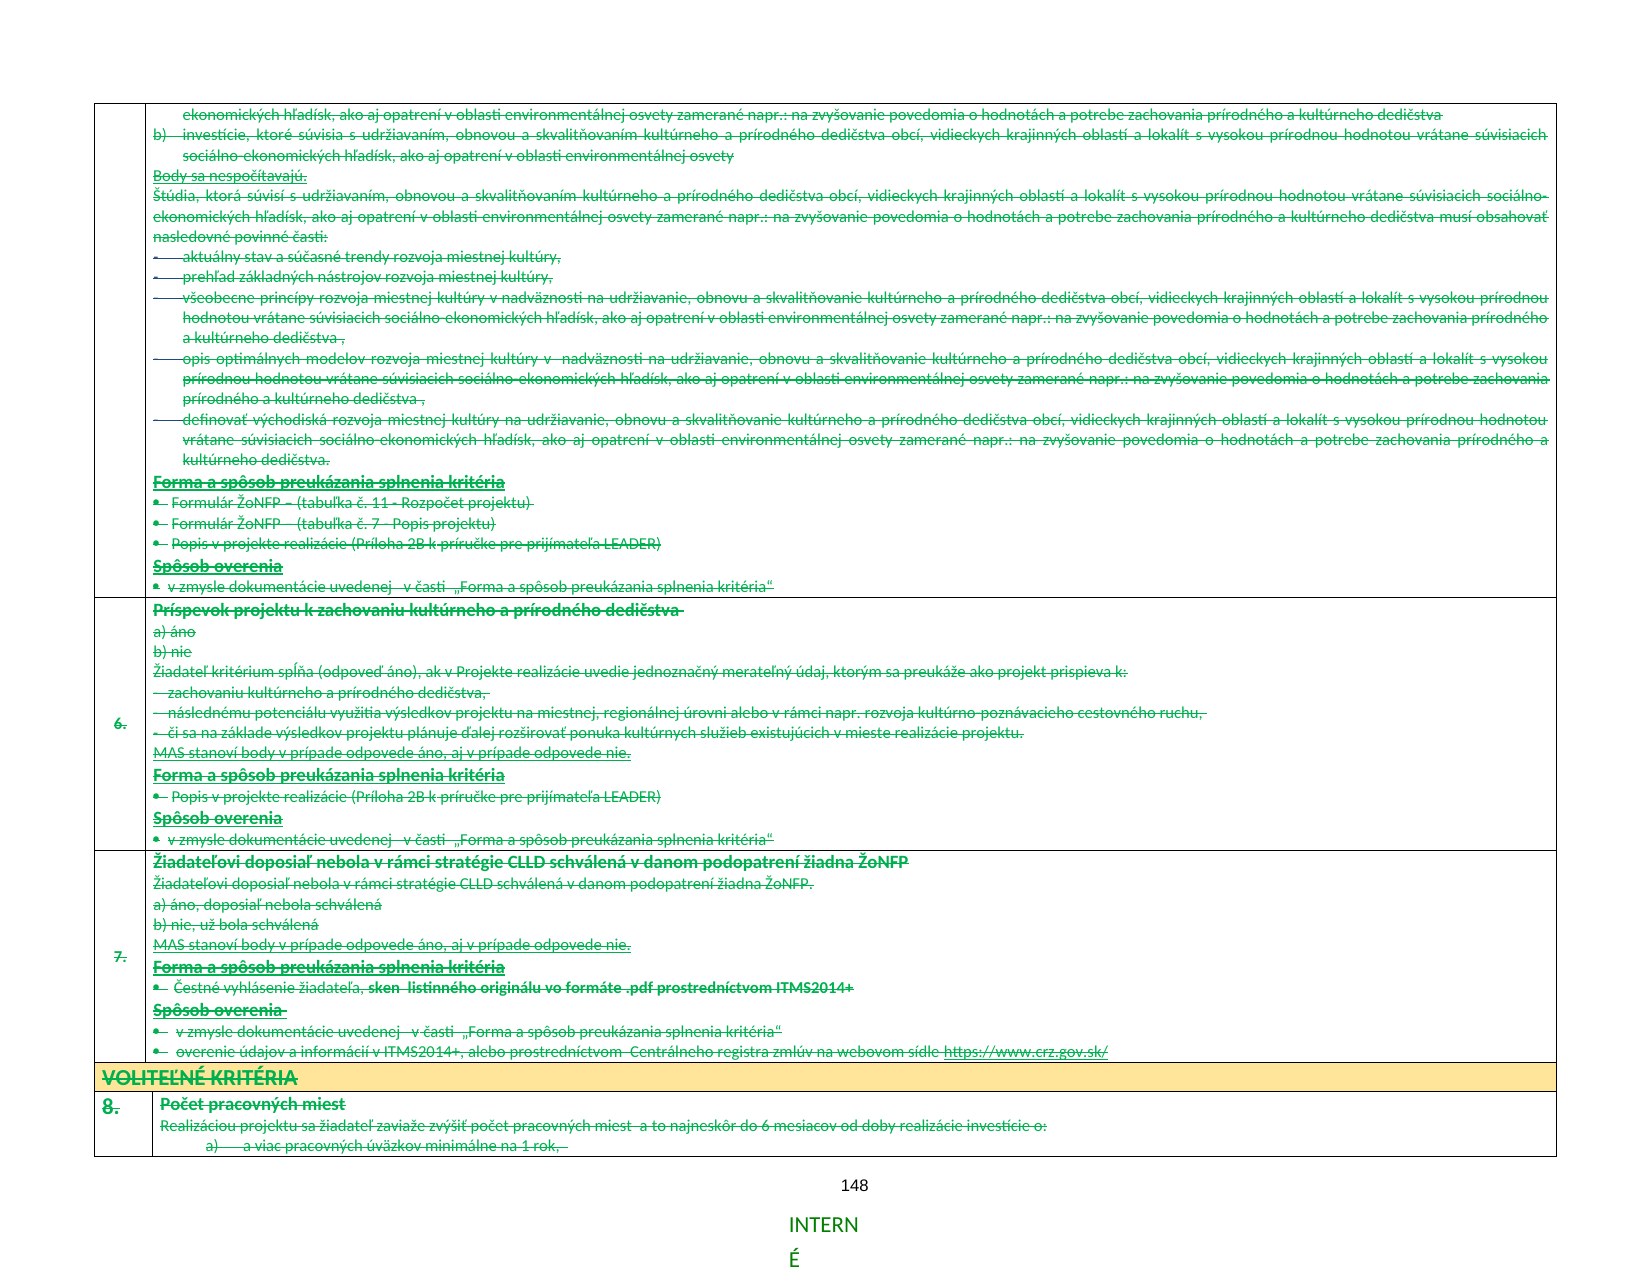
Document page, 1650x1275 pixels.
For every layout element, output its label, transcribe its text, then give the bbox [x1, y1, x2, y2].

table_cell Žiadateľovi doposiaľ nebola v rámci stratégie CLLD schválená v danom podopatrení žiadna ŽoNFP Žiadateľovi doposiaľ nebola v rámci stratégie CLLD schválená v danom podopatrení žiadna ŽoNFP. a) áno, doposiaľ nebola schválená b) nie, už bola schválená MAS stanoví body v prípade odpovede áno, aj v prípade odpovede nie. Forma a spôsob preukázania splnenia kritéria Čestné vyhlásenie žiadateľa, sken listinného originálu vo formáte .pdf prostredníctvom ITMS2014+ Spôsob overenia v zmysle dokumentácie uvedenej v časti „Forma a spôsob preukázania splnenia kritéria“ overenie údajov a informácií v ITMS2014+, alebo prostredníctvom Centrálneho registra zmlúv na webovom sídle https://www.crz.gov.sk/ [146, 851, 1556, 1062]
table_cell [146, 104, 1556, 597]
table_cell Príspevok projektu k zachovaniu kultúrneho a prírodného dedičstva a) áno b) nie Žiadateľ kritérium spĺňa (odpoveď áno), ak v Projekte realizácie uvedie jednoznačný merateľný údaj, ktorým sa preukáže ako projekt prispieva k: zachovaniu kultúrneho a prírodného dedičstva, následnému potenciálu využitia výsledkov projektu na miestnej, regionálnej úrovni alebo v rámci napr. rozvoja kultúrno-poznávacieho cestovného ruchu, či sa na základe výsledkov projektu plánuje ďalej rozširovať ponuka kultúrnych služieb existujúcich v mieste realizácie projektu. MAS stanoví body v prípade odpovede áno, aj v prípade odpovede nie. Forma a spôsob preukázania splnenia kritéria Popis v projekte realizácie (Príloha 2B k príručke pre prijímateľa LEADER) Spôsob overenia v zmysle dokumentácie uvedenej v časti „Forma a spôsob preukázania splnenia kritéria“ [146, 598, 1556, 849]
table_cell VOLITEĽNÉ KRITÉRIA [95, 1063, 1556, 1091]
table_cell 6. [95, 598, 145, 849]
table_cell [153, 1092, 1556, 1156]
table_cell 5. [95, 104, 145, 597]
table_cell 7. [95, 851, 145, 1062]
table_cell 8. [95, 1092, 152, 1156]
